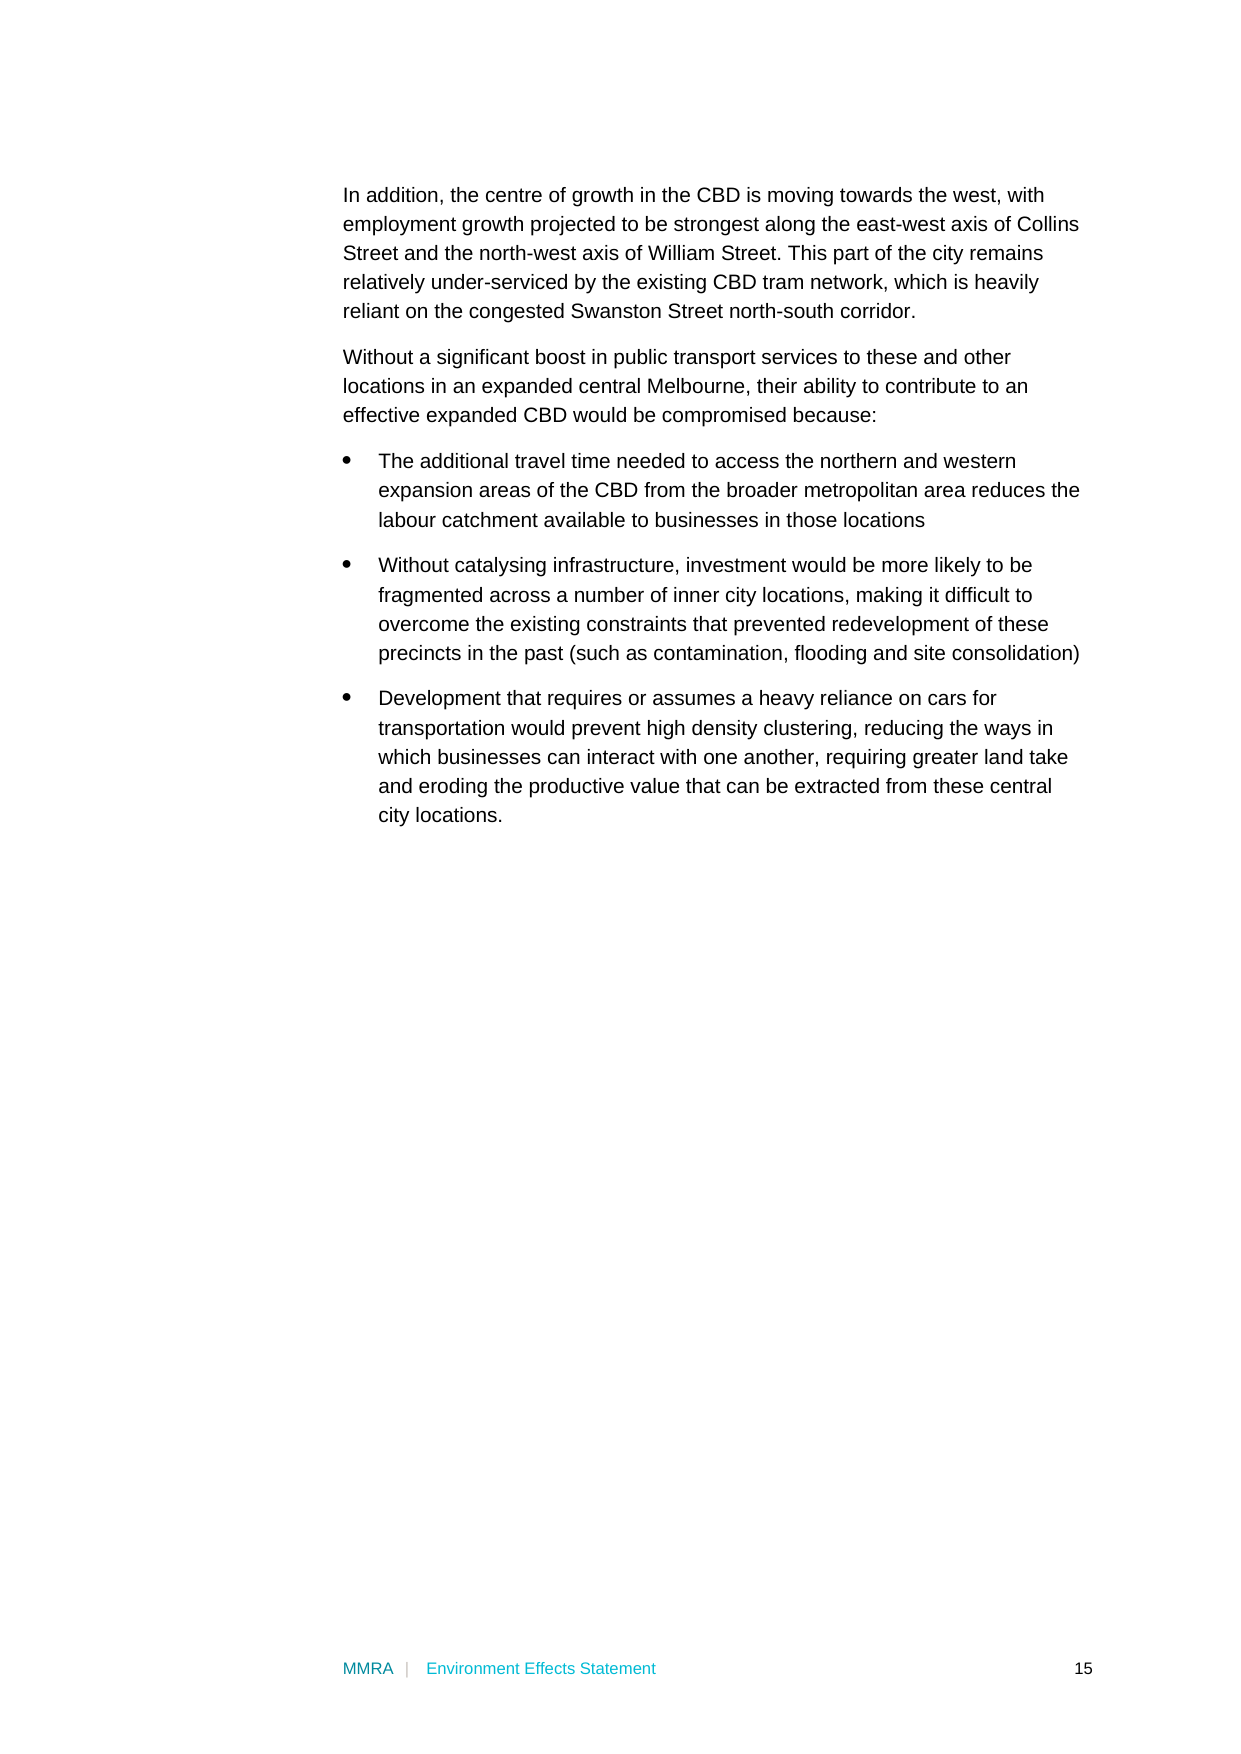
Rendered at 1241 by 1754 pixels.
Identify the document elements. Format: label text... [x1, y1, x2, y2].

text Without a significant boost in public transport services to these and other locations in an expanded central Melbourne, their ability to contribute to an effective expanded CBD would be compromised because: [343, 340, 1092, 427]
text Without catalysing infrastructure, investment would be more likely to be fragmented across a number of inner city locations, making it difficult to overcome the existing constraints that prevented redevelopment of these precincts in the past (such as contamination, flooding and site consolidation) [343, 548, 1092, 665]
text Development that requires or assumes a heavy reliance on cars for transportation would prevent high density clustering, reducing the ways in which businesses can interact with one another, requiring greater land take and eroding the productive value that can be extracted from these central city locations. [343, 681, 1092, 827]
text In addition, the centre of growth in the CBD is moving towards the west, with employment growth projected to be strongest along the east-west axis of Collins Street and the north-west axis of William Street. This part of the city remains relatively under-serviced by the existing CBD tram network, which is heavily reliant on the congested Swanston Street north-south corridor. [343, 177, 1092, 323]
text The additional travel time needed to access the northern and western expansion areas of the CBD from the broader metropolitan area reduces the labour catchment available to businesses in those locations [343, 444, 1092, 531]
